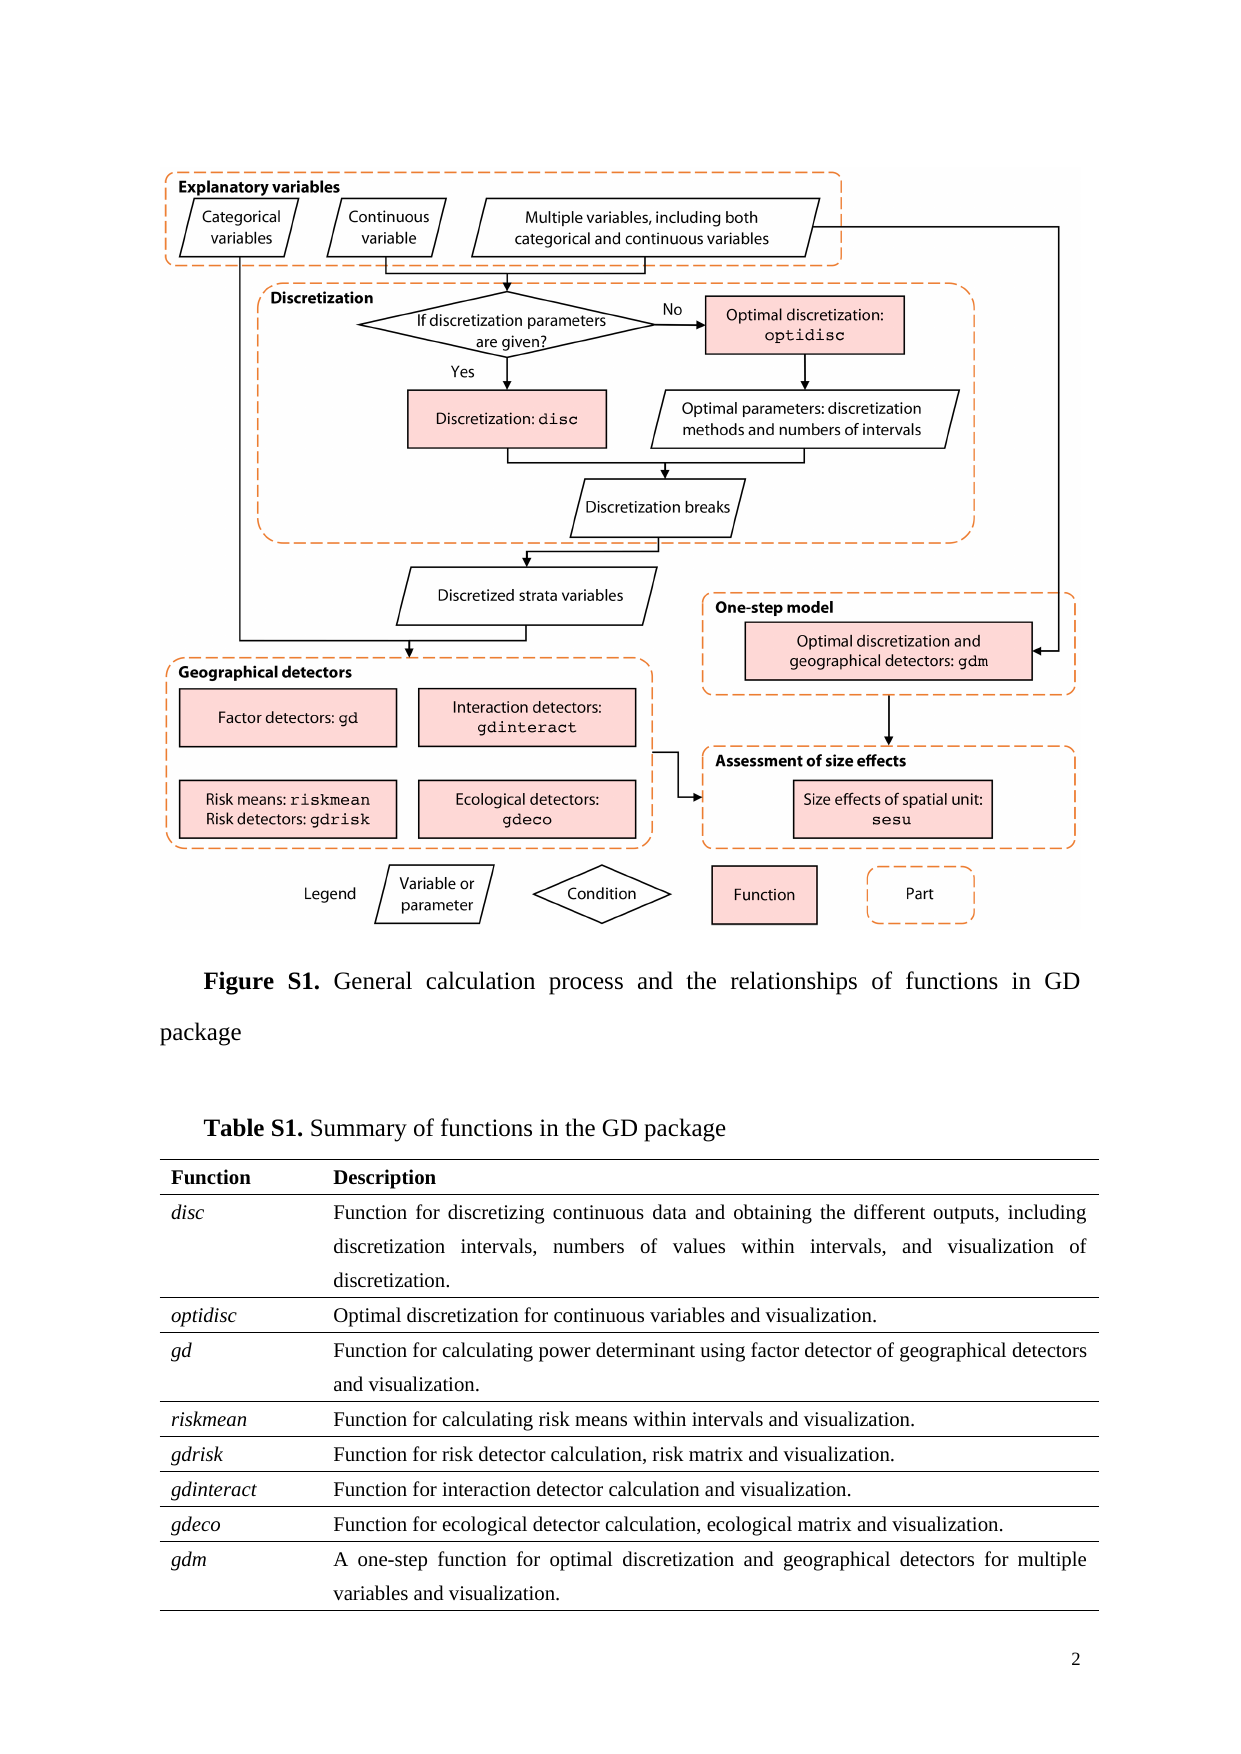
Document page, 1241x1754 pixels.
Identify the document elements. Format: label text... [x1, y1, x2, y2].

table_cell Optimal discretization for continuous variables and visualization. [322, 1298, 1099, 1332]
table_header Description [322, 1160, 1099, 1194]
table_header Function [160, 1160, 322, 1194]
table_cell gdm [160, 1542, 322, 1610]
table_cell optidisc [160, 1298, 322, 1332]
table_cell Function for calculating risk means within intervals and visualization. [322, 1402, 1099, 1436]
text Figure S1. General calculation process and the relationships of functions in GD package [159, 963, 1081, 1048]
table_cell disc [160, 1195, 322, 1297]
text Table S1. Summary of functions in the GD package [159, 1111, 1081, 1145]
table_cell Function for interaction detector calculation and visualization. [322, 1472, 1099, 1506]
picture [159, 167, 1081, 930]
table_cell Function for calculating power determinant using factor detector of geographical detectors and visualization. [322, 1333, 1099, 1401]
table_cell Function for discretizing continuous data and obtaining the different outputs, including discretization intervals, numbers of values within intervals, and visualization of discretization. [322, 1195, 1099, 1297]
table_cell A one-step function for optimal discretization and geographical detectors for multiple variables and visualization. [322, 1542, 1099, 1610]
table_cell Function for ecological detector calculation, ecological matrix and visualization. [322, 1507, 1099, 1541]
table_cell riskmean [160, 1402, 322, 1436]
table_cell gdrisk [160, 1437, 322, 1471]
table_cell gdinteract [160, 1472, 322, 1506]
table_cell gd [160, 1333, 322, 1401]
table_cell gdeco [160, 1507, 322, 1541]
table_cell Function for risk detector calculation, risk matrix and visualization. [322, 1437, 1099, 1471]
